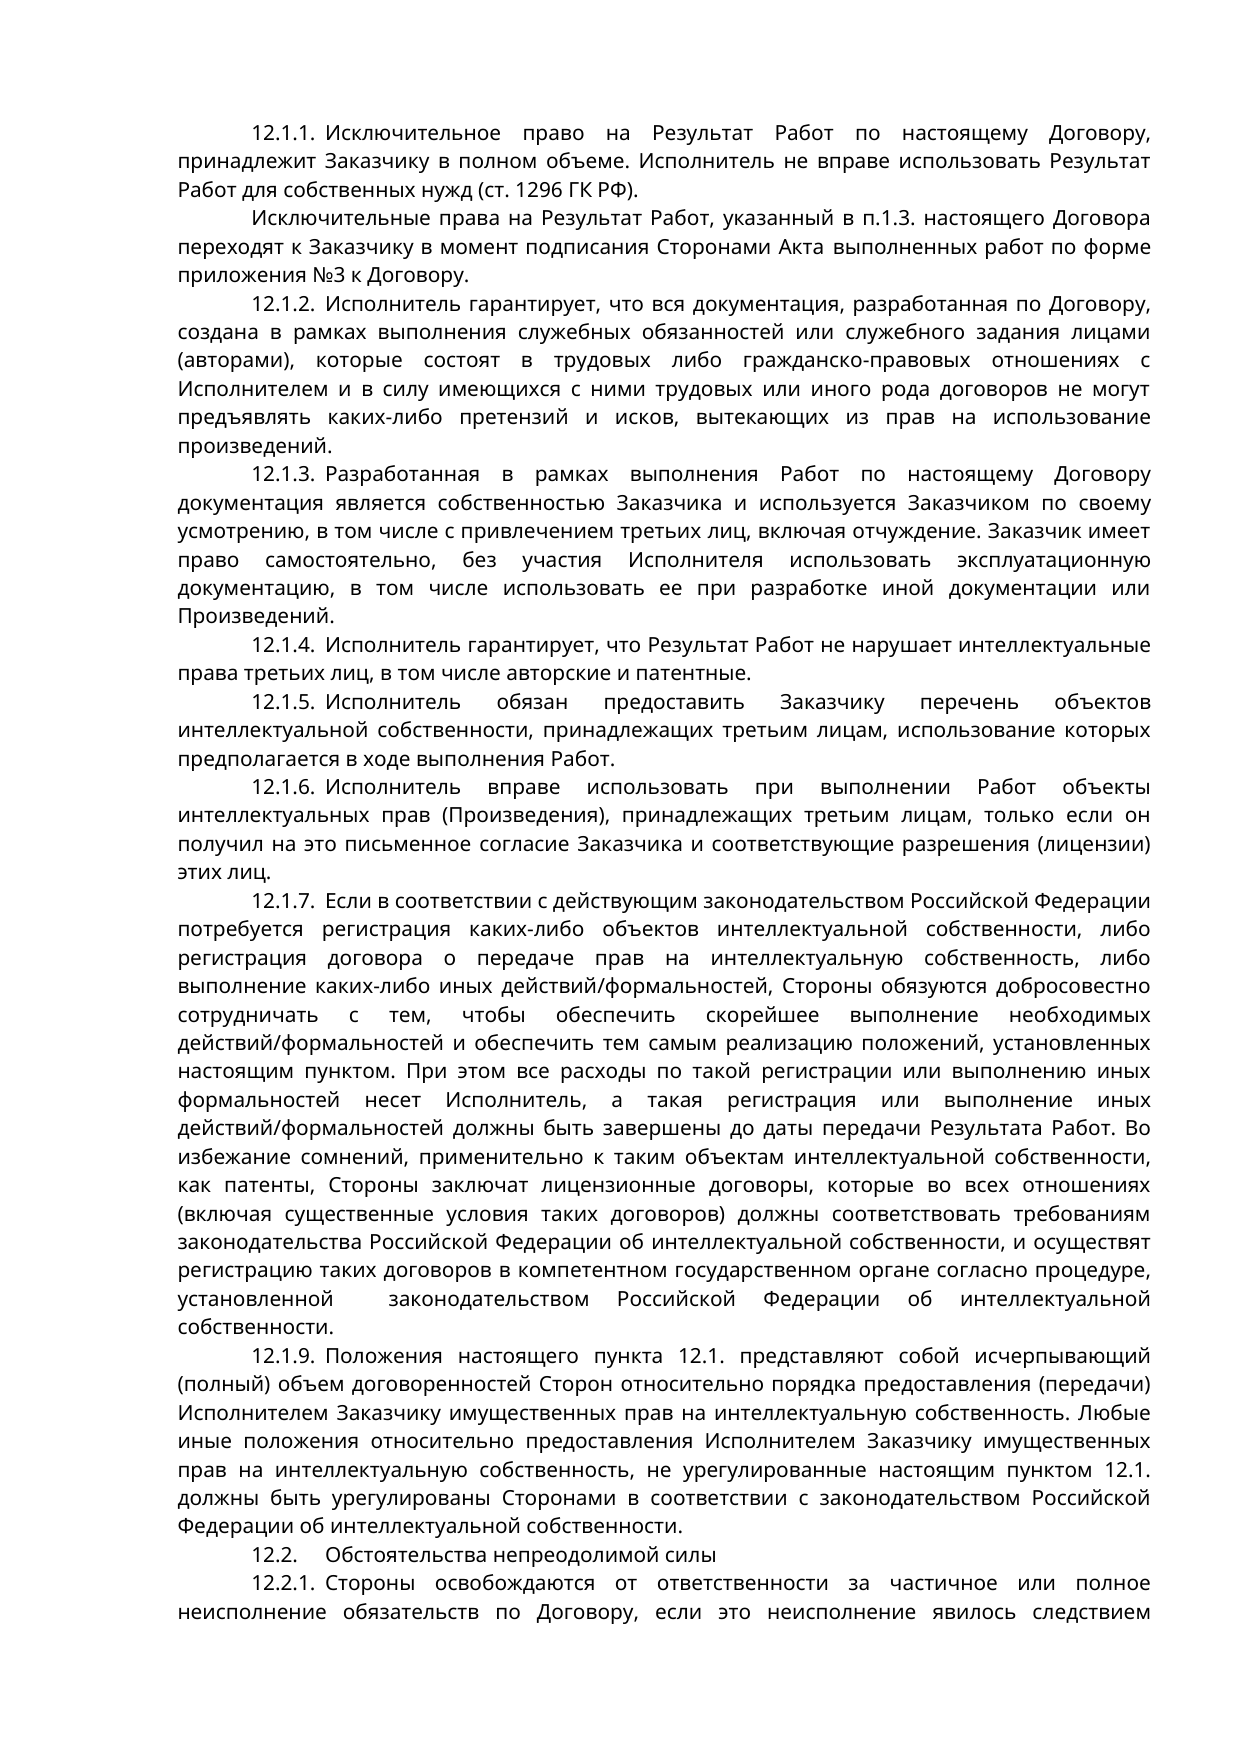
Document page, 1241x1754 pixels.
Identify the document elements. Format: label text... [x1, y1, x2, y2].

list Обстоятельства непреодолимой силы [177, 1540, 1152, 1568]
list Исполнитель гарантирует, что вся документация, разработанная по Договору, создана в рамках выполнения служебных обязанностей или служебного задания лицами (авторами), которые состоят в трудовых либо гражданско-правовых отношениях с Исполнителем и в силу имеющихся с ними трудовых или иного рода договоров не могут предъявлять каких-либо претензий и исков, вытекающих из прав на использование произведений. [177, 289, 1152, 459]
list Исполнитель вправе использовать при выполнении Работ объекты интеллектуальных прав (Произведения), принадлежащих третьим лицам, только если он получил на это письменное согласие Заказчика и соответствующие разрешения (лицензии) этих лиц. [177, 772, 1152, 886]
list Исключительное право на Результат Работ по настоящему Договору, принадлежит Заказчику в полном объеме. Исполнитель не вправе использовать Результат Работ для собственных нужд (ст. 1296 ГК РФ). [177, 118, 1152, 203]
text Исключительные права на Результат Работ, указанный в п.1.3. настоящего Договора переходят к Заказчику в момент подписания Сторонами Акта выполненных работ по форме приложения №3 к Договору. [177, 203, 1152, 289]
list Разработанная в рамках выполнения Работ по настоящему Договору документация является собственностью Заказчика и используется Заказчиком по своему усмотрению, в том числе с привлечением третьих лиц, включая отчуждение. Заказчик имеет право самостоятельно, без участия Исполнителя использовать эксплуатационную документацию, в том числе использовать ее при разработке иной документации или Произведений. [177, 459, 1152, 630]
list Исполнитель гарантирует, что Результат Работ не нарушает интеллектуальные права третьих лиц, в том числе авторские и патентные. [177, 630, 1152, 687]
list Если в соответствии с действующим законодательством Российской Федерации потребуется регистрация каких-либо объектов интеллектуальной собственности, либо регистрация договора о передаче прав на интеллектуальную собственность, либо выполнение каких-либо иных действий/формальностей, Стороны обязуются добросовестно сотрудничать с тем, чтобы обеспечить скорейшее выполнение необходимых действий/формальностей и обеспечить тем самым реализацию положений, установленных настоящим пунктом. При этом все расходы по такой регистрации или выполнению иных формальностей несет Исполнитель, а такая регистрация или выполнение иных действий/формальностей должны быть завершены до даты передачи Результата Работ. Во избежание сомнений, применительно к таким объектам интеллектуальной собственности, как патенты, Стороны заключат лицензионные договоры, которые во всех отношениях (включая существенные условия таких договоров) должны соответствовать требованиям законодательства Российской Федерации об интеллектуальной собственности, и осуществят регистрацию таких договоров в компетентном государственном органе согласно процедуре, установленной законодательством Российской Федерации об интеллектуальной собственности. [177, 886, 1152, 1341]
list Исполнитель обязан предоставить Заказчику перечень объектов интеллектуальной собственности, принадлежащих третьим лицам, использование которых предполагается в ходе выполнения Работ. [177, 687, 1152, 772]
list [177, 1568, 1152, 1625]
list Положения настоящего пункта 12.1. представляют собой исчерпывающий (полный) объем договоренностей Сторон относительно порядка предоставления (передачи) Исполнителем Заказчику имущественных прав на интеллектуальную собственность. Любые иные положения относительно предоставления Исполнителем Заказчику имущественных прав на интеллектуальную собственность, не урегулированные настоящим пунктом 12.1. должны быть урегулированы Сторонами в соответствии с законодательством Российской Федерации об интеллектуальной собственности. [177, 1341, 1152, 1540]
